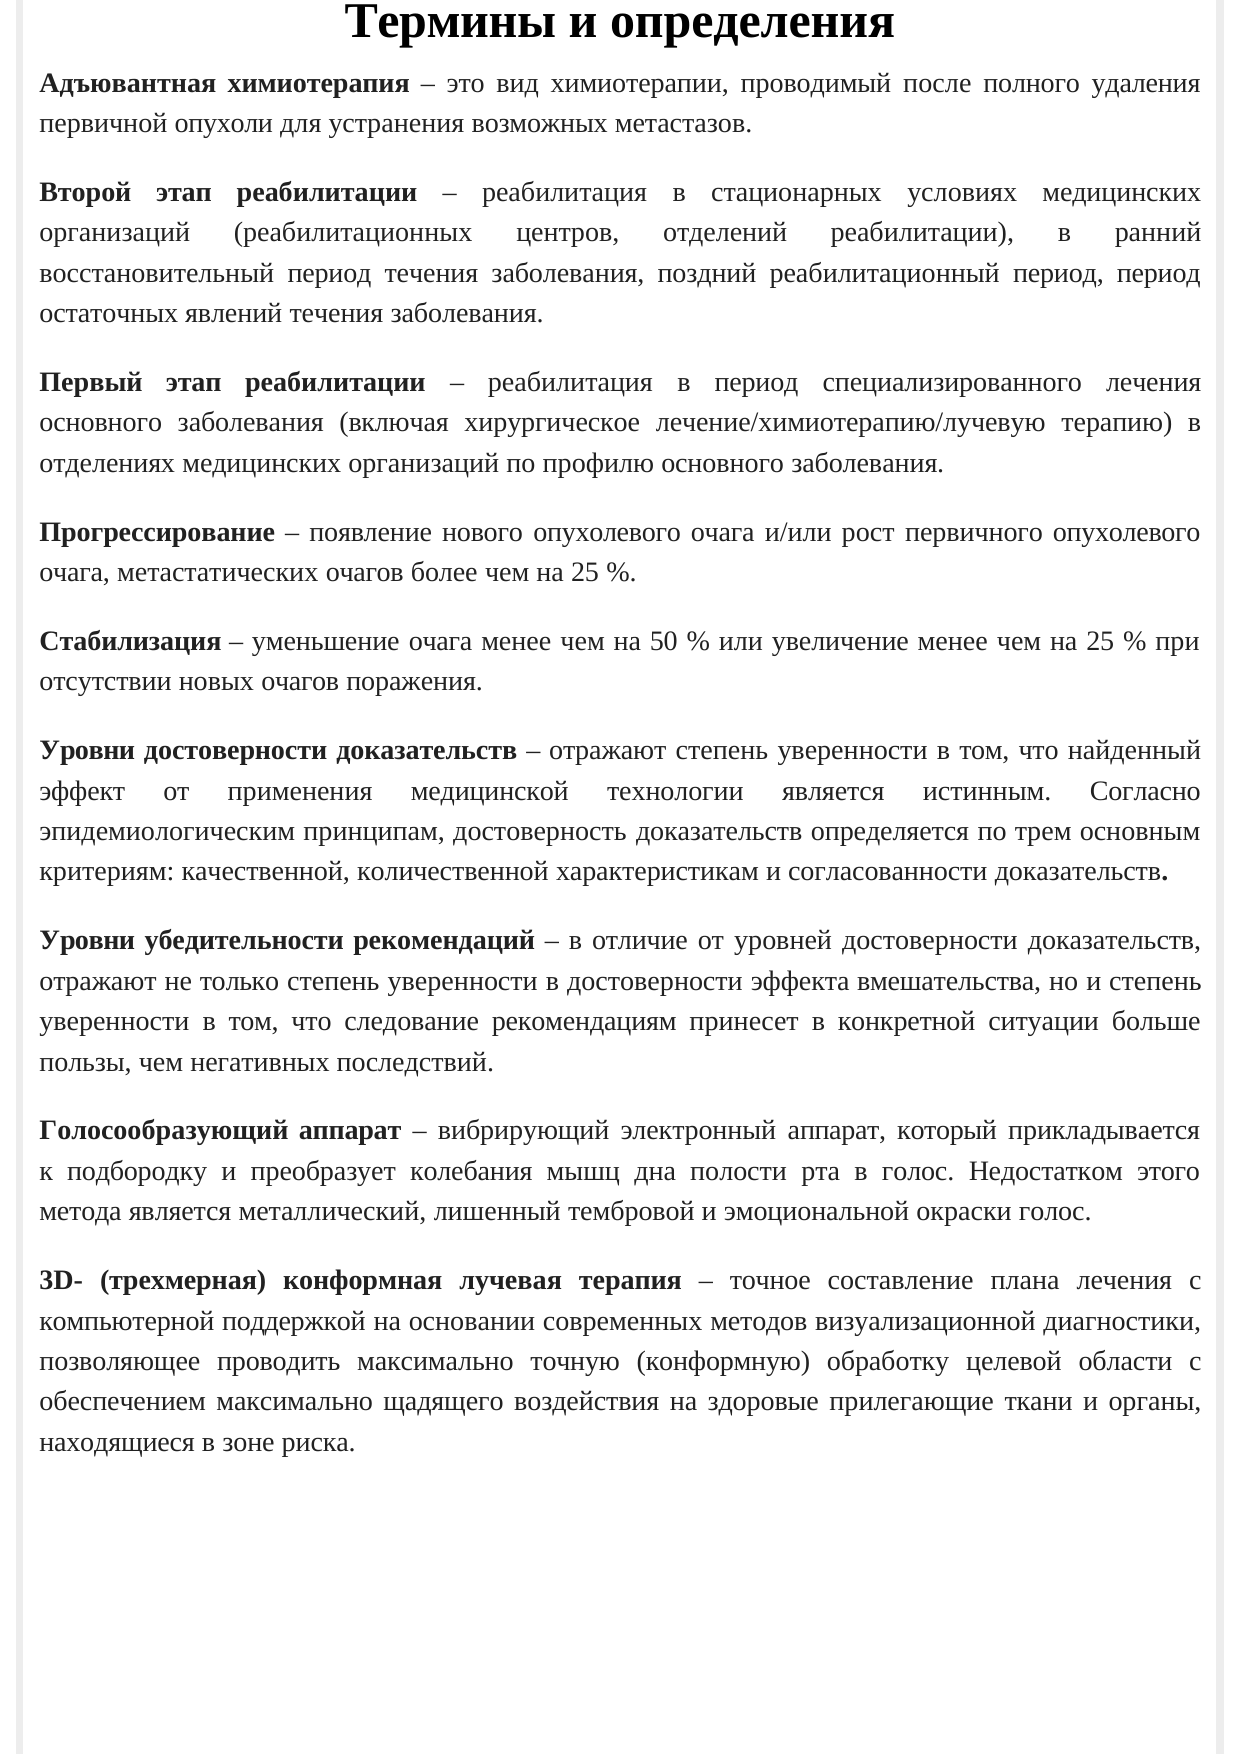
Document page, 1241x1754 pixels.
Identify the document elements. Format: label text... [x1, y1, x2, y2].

text Прогрессирование – появление нового опухолевого очага и/или рост первичного опухолевого очага, метастатических очагов более чем на 25 %. [39, 515, 1201, 587]
text Уровни достоверности доказательств – отражают степень уверенности в том, что найденный эффект от применения медицинской технологии является истинным. Согласно эпидемиологическим принципам, достоверность доказательств определяется по трем основным критериям: качественной, количественной характеристикам и согласованности доказательств. [39, 733, 1201, 887]
text Уровни убедительности рекомендаций – в отличие от уровней достоверности доказательств, отражают не только степень уверенности в достоверности эффекта вмешательства, но и степень уверенности в том, что следование рекомендациям принесет в конкретной ситуации больше пользы, чем негативных последствий. [39, 923, 1201, 1077]
text Стабилизация – уменьшение очага менее чем на 50 % или увеличение менее чем на 25 % при отсутствии новых очагов поражения. [39, 624, 1200, 697]
text Второй этап реабилитации – реабилитация в стационарных условиях медицинских организаций (реабилитационных центров, отделений реабилитации), в ранний восстановительный период течения заболевания, поздний реабилитационный период, период остаточных явлений течения заболевания. [39, 175, 1201, 328]
text Первый этап реабилитации – реабилитация в период специализированного лечения основного заболевания (включая хирургическое лечение/химиотерапию/лучевую терапию) в отделениях медицинских организаций по профилю основного заболевания. [39, 365, 1201, 478]
text Адъювантная химиотерапия – это вид химиотерапии, проводимый после полного удаления первичной опухоли для устранения возможных метастазов. [39, 66, 1201, 138]
text Голосообразующий аппарат – вибрирующий электронный аппарат, который прикладывается к подбородку и преобразует колебания мышц дна полости рта в голос. Недостатком этого метода является металлический, лишенный тембровой и эмоциональной окраски голос. [39, 1113, 1200, 1227]
subtitle Термины и определения [344, 0, 1236, 46]
text 3D- (трехмерная) конформная лучевая терапия – точное составление плана лечения с компьютерной поддержкой на основании современных методов визуализационной диагностики, позволяющее проводить максимально точную (конформную) обработку целевой области с обеспечением максимально щадящего воздействия на здоровые прилегающие ткани и органы, находящиеся в зоне риска. [39, 1263, 1201, 1457]
